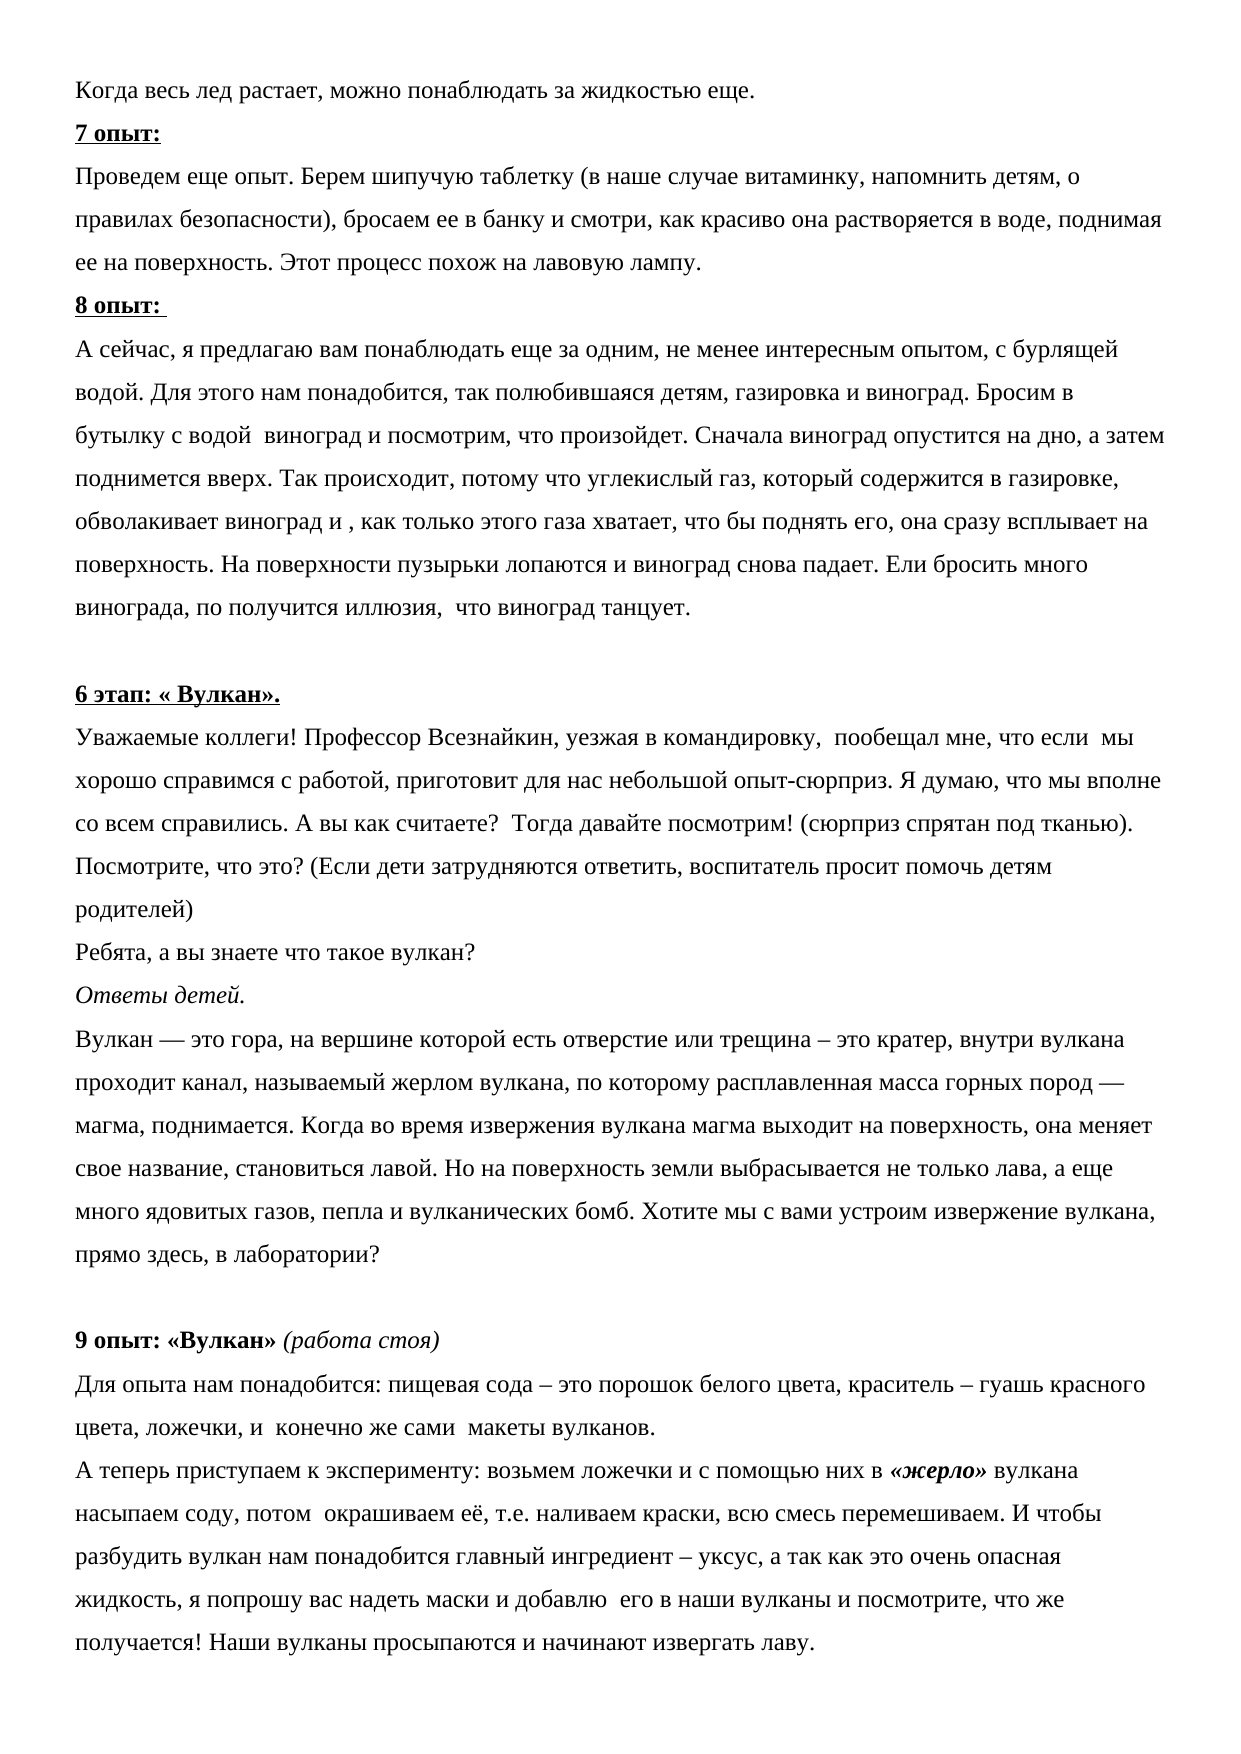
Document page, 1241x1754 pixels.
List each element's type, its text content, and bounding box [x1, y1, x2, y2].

text 7 опыт: [75, 118, 1165, 147]
text Ответы детей. [75, 981, 1165, 1009]
text Для опыта нам понадобится: пищевая сода – это порошок белого цвета, краситель – гуашь красного цвета, ложечки, и конечно же сами макеты вулканов. [75, 1369, 1165, 1441]
text 6 этап: « Вулкан». [75, 679, 1165, 707]
text 9 опыт: «Вулкан» (работа стоя) [75, 1326, 1165, 1354]
text А сейчас, я предлагаю вам понаблюдать еще за одним, не менее интересным опытом, с бурлящей водой. Для этого нам понадобится, так полюбившаяся детям, газировка и виноград. Бросим в бутылку с водой виноград и посмотрим, что произойдет. Сначала виноград опустится на дно, а затем поднимется вверх. Так происходит, потому что углекислый газ, который содержится в газировке, обволакивает виноград и , как только этого газа хватает, что бы поднять его, она сразу всплывает на поверхность. На поверхности пузырьки лопаются и виноград снова падает. Ели бросить много винограда, по получится иллюзия, что виноград танцует. [75, 334, 1165, 621]
text Ребята, а вы знаете что такое вулкан? [75, 937, 1165, 966]
text А теперь приступаем к эксперименту: возьмем ложечки и с помощью них в «жерло» вулкана насыпаем соду, потом окрашиваем её, т.е. наливаем краски, всю смесь перемешиваем. И чтобы разбудить вулкан нам понадобится главный ингредиент – уксус, а так как это очень опасная жидкость, я попрошу вас надеть маски и добавлю его в наши вулканы и посмотрите, что же получается! Наши вулканы просыпаются и начинают извергать лаву. [75, 1455, 1165, 1656]
text Проведем еще опыт. Берем шипучую таблетку (в наше случае витаминку, напомнить детям, о правилах безопасности), бросаем ее в банку и смотри, как красиво она растворяется в воде, поднимая ее на поверхность. Этот процесс похож на лавовую лампу. [75, 161, 1165, 276]
text 8 опыт: [75, 291, 1165, 319]
text Уважаемые коллеги! Профессор Всезнайкин, уезжая в командировку, пообещал мне, что если мы хорошо справимся с работой, приготовит для нас небольшой опыт-сюрприз. Я думаю, что мы вполне со всем справились. А вы как считаете? Тогда давайте посмотрим! (сюрприз спрятан под тканью). Посмотрите, что это? (Если дети затрудняются ответить, воспитатель просит помочь детям родителей) [75, 722, 1165, 923]
text Вулкан — это гора, на вершине которой есть отверстие или трещина – это кратер, внутри вулкана проходит канал, называемый жерлом вулкана, по которому расплавленная масса горных пород — магма, поднимается. Когда во время извержения вулкана магма выходит на поверхность, она меняет свое название, становиться лавой. Но на поверхность земли выбрасывается не только лава, а еще много ядовитых газов, пепла и вулканических бомб. Хотите мы с вами устроим извержение вулкана, прямо здесь, в лаборатории? [75, 1024, 1165, 1268]
text Когда весь лед растает, можно понаблюдать за жидкостью еще. [75, 75, 1165, 104]
